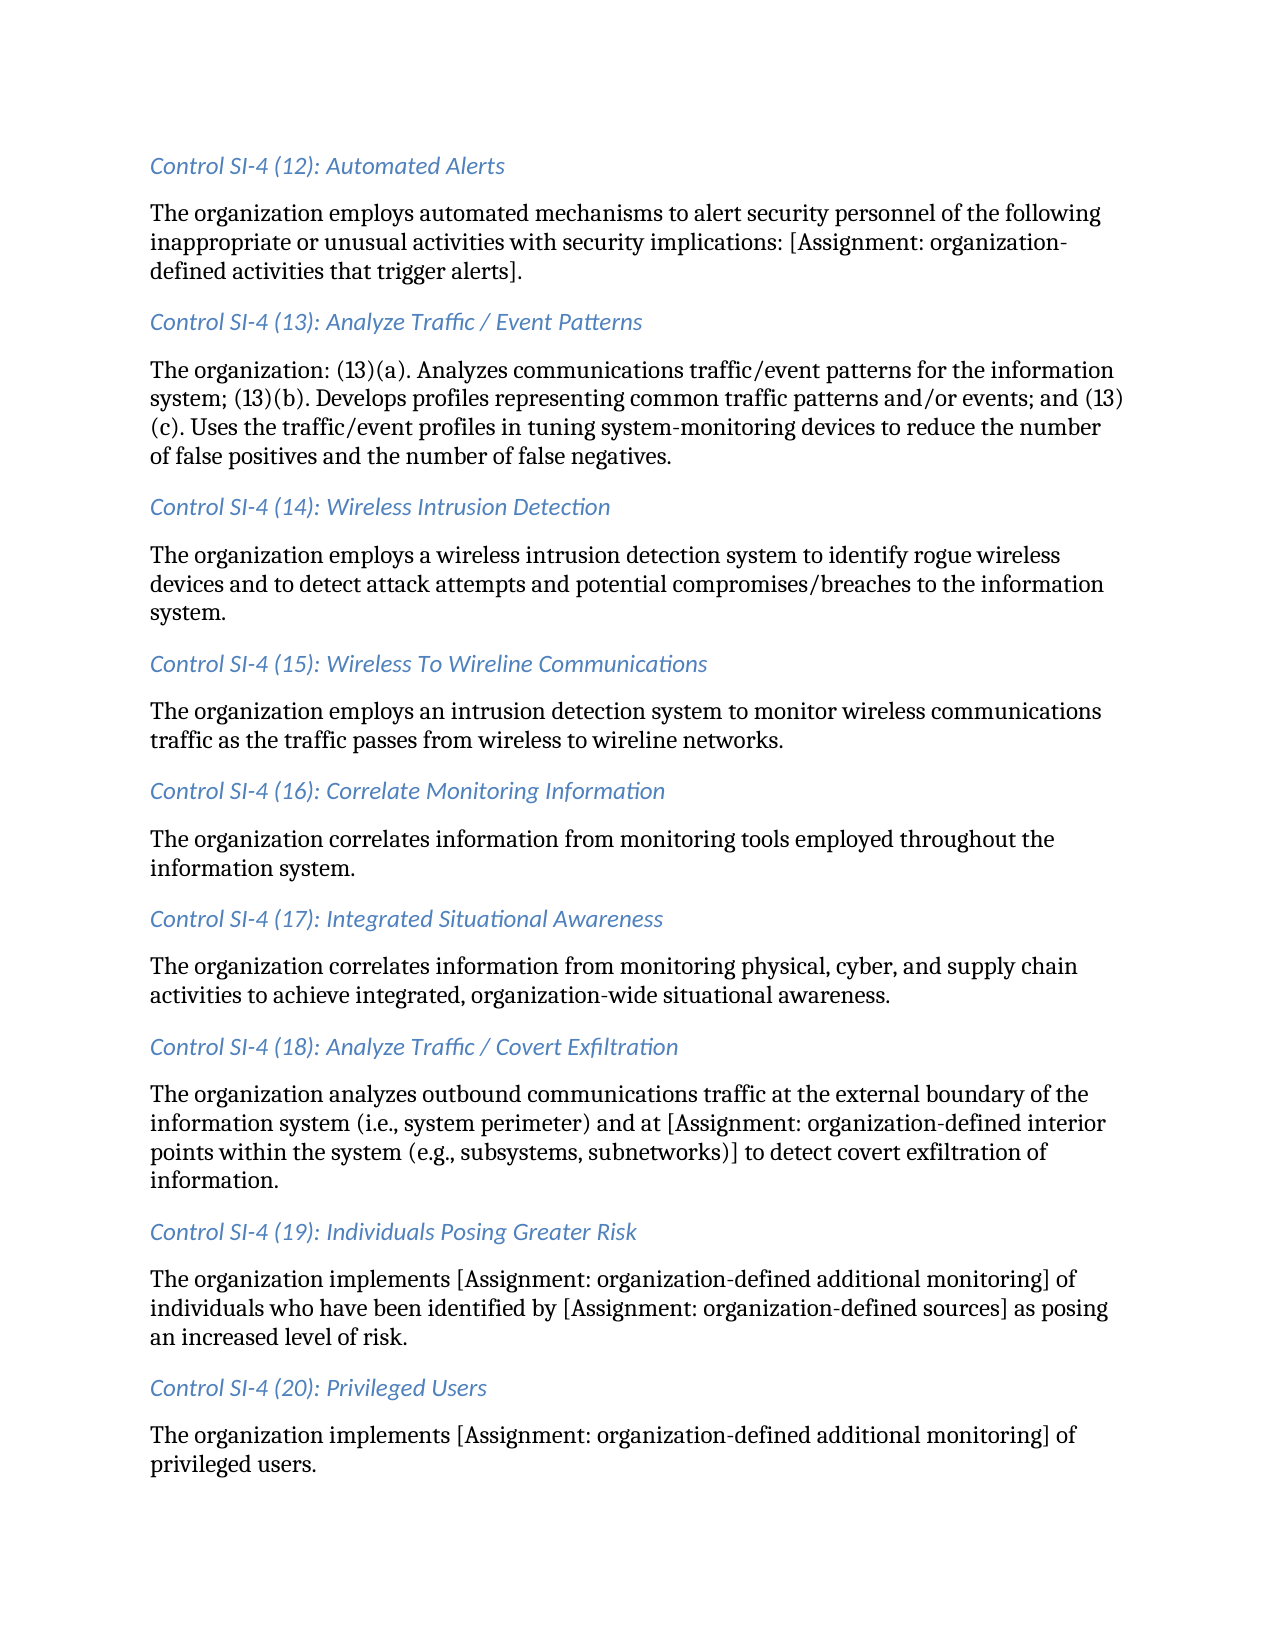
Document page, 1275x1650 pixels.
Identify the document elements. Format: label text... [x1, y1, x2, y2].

text The organization: (13)(a). Analyzes communications traffic/event patterns for the information system; (13)(b). Develops profiles representing common traffic patterns and/or events; and (13)(c). Uses the traffic/event profiles in tuning system-monitoring devices to reduce the number of false positives and the number of false negatives. [150, 356, 1125, 471]
text The organization implements [Assignment: organization-defined additional monitoring] of privileged users. [150, 1421, 1125, 1479]
text The organization employs an intrusion detection system to monitor wireless communications traffic as the traffic passes from wireless to wireline networks. [150, 697, 1125, 754]
subtitle Control SI-4 (16): Correlate Monitoring Information [150, 775, 1125, 806]
subtitle Control SI-4 (14): Wireless Intrusion Detection [150, 491, 1125, 522]
subtitle Control SI-4 (13): Analyze Traffic / Event Patterns [150, 306, 1125, 337]
text The organization implements [Assignment: organization-defined additional monitoring] of individuals who have been identified by [Assignment: organization-defined sources] as posing an increased level of risk. [150, 1265, 1125, 1351]
subtitle Control SI-4 (12): Automated Alerts [150, 150, 1125, 181]
subtitle Control SI-4 (17): Integrated Situational Awareness [150, 903, 1125, 933]
text The organization employs automated mechanisms to alert security personnel of the following inappropriate or unusual activities with security implications: [Assignment: organization-defined activities that trigger alerts]. [150, 199, 1125, 286]
text The organization correlates information from monitoring physical, cyber, and supply chain activities to achieve integrated, organization-wide situational awareness. [150, 952, 1125, 1010]
subtitle Control SI-4 (18): Analyze Traffic / Covert Exfiltration [150, 1031, 1125, 1061]
text The organization correlates information from monitoring tools employed throughout the information system. [150, 825, 1125, 882]
subtitle Control SI-4 (20): Privileged Users [150, 1372, 1125, 1403]
subtitle Control SI-4 (19): Individuals Posing Greater Risk [150, 1216, 1125, 1246]
text The organization employs a wireless intrusion detection system to identify rogue wireless devices and to detect attack attempts and potential compromises/breaches to the information system. [150, 541, 1125, 627]
subtitle Control SI-4 (15): Wireless To Wireline Communications [150, 648, 1125, 678]
text The organization analyzes outbound communications traffic at the external boundary of the information system (i.e., system perimeter) and at [Assignment: organization-defined interior points within the system (e.g., subsystems, subnetworks)] to detect covert exfiltration of information. [150, 1080, 1125, 1195]
